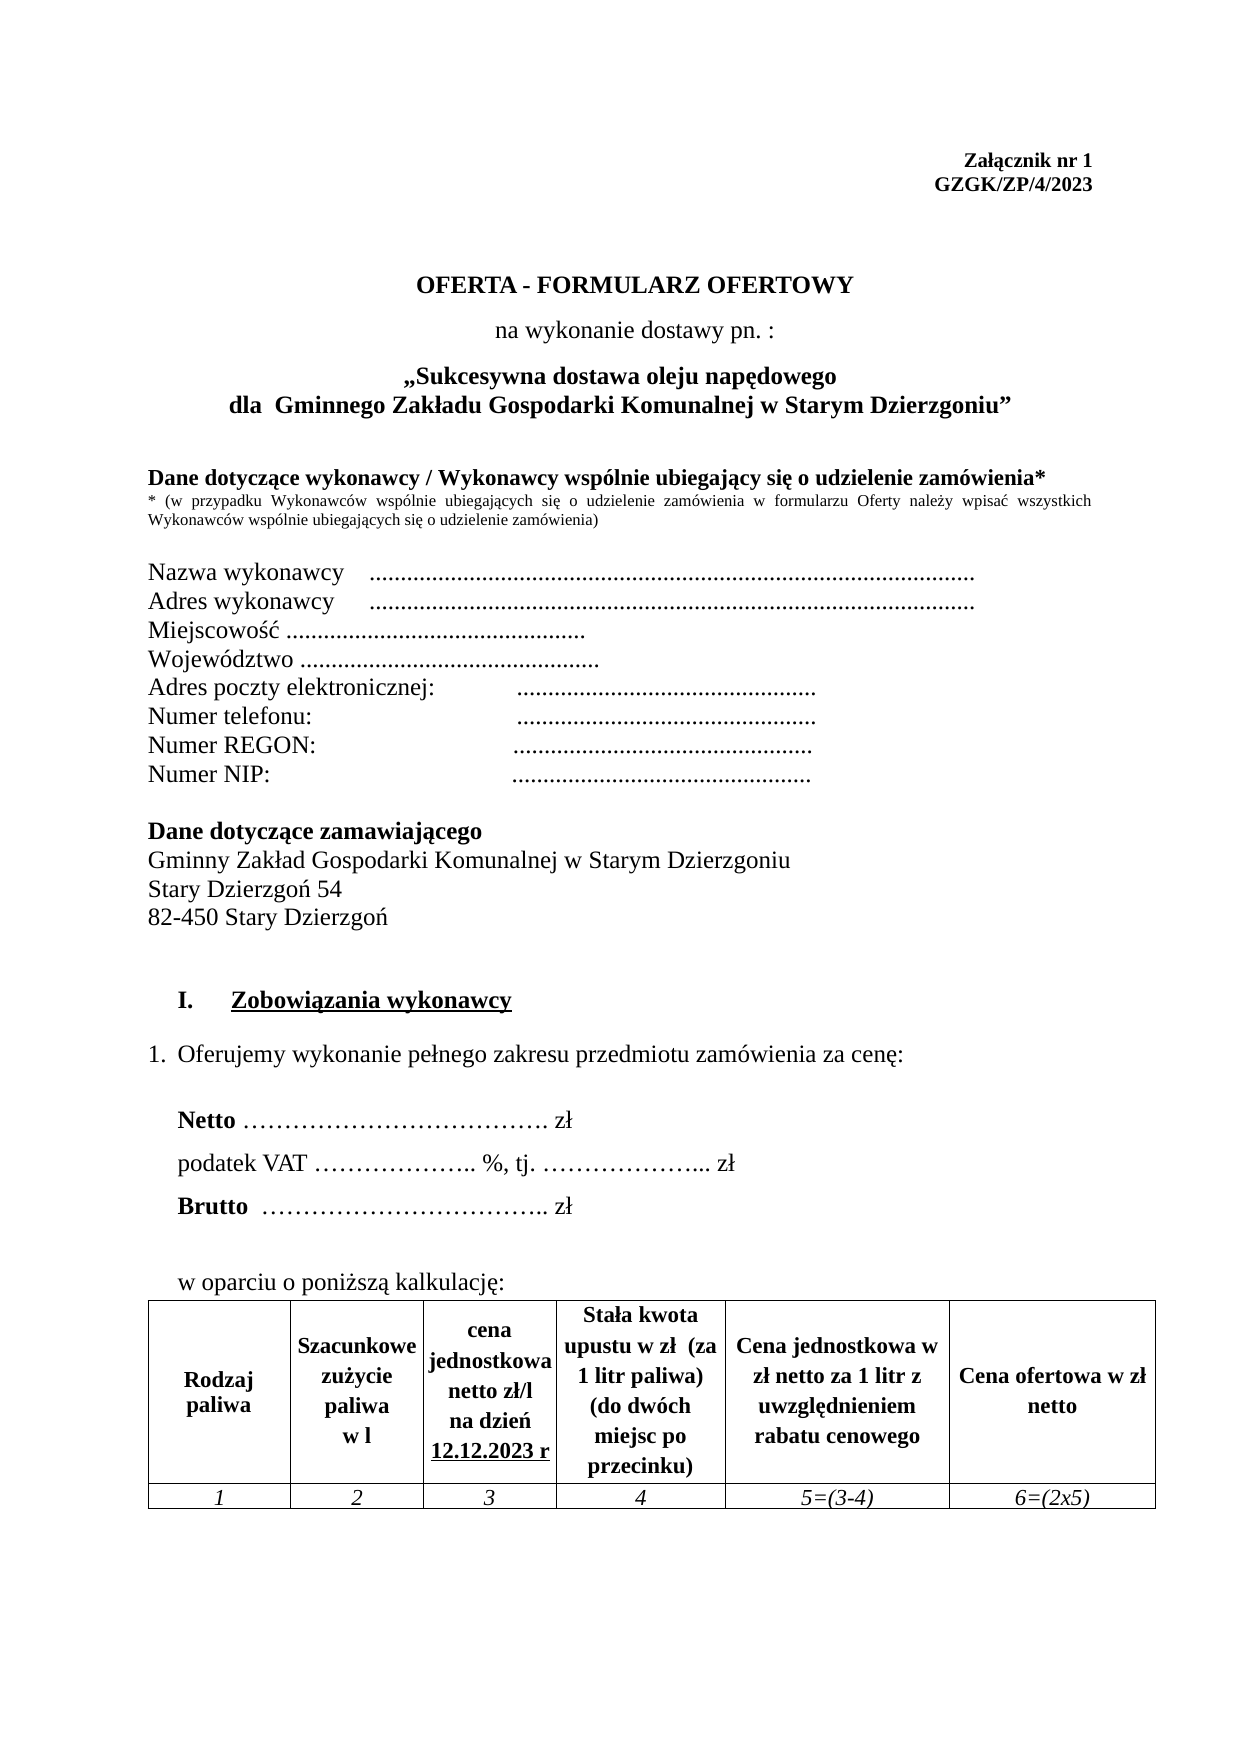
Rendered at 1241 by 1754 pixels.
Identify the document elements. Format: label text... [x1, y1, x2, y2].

text GZGK/ZP/4/2023 [148, 172, 1093, 196]
table_header Stała kwota upustu w zł (za 1 litr paliwa) (do dwóch miejsc po przecinku) [557, 1301, 725, 1483]
text OFERTA - FORMULARZ OFERTOWY [148, 270, 1093, 299]
text * (w przypadku Wykonawców wspólnie ubiegających się o udzielenie zamówienia w formularzu Oferty należy wpisać wszystkich Wykonawców wspólnie ubiegających się o udzielenie zamówienia) [148, 490, 1093, 529]
table_header Rodzaj paliwa [149, 1301, 290, 1483]
text Województwo ................................................ [148, 644, 1093, 672]
list podatek VAT ……………….. %, tj. ………………... zł [177, 1148, 1093, 1177]
text Dane dotyczące zamawiającego [148, 816, 1093, 845]
text „Sukcesywna dostawa oleju napędowego [148, 361, 1093, 390]
text Adres poczty elektronicznej: ................................................ [148, 672, 1093, 701]
table_header Cena ofertowa w zł netto [950, 1301, 1155, 1483]
list Brutto …………………………….. zł [177, 1191, 1093, 1220]
table_header Szacunkowe zużycie paliwa w l [291, 1301, 423, 1483]
text 82-450 Stary Dzierzgoń [148, 902, 1093, 931]
text Załącznik nr 1 [148, 148, 1093, 172]
text dla Gminnego Zakładu Gospodarki Komunalnej w Starym Dzierzgoniu” [148, 390, 1093, 418]
text I. Zobowiązania wykonawcy [177, 985, 1093, 1014]
text Nazwa wykonawcy ................................................................................................. [148, 557, 1093, 586]
text na wykonanie dostawy pn. : [148, 316, 1093, 344]
list Oferujemy wykonanie pełnego zakresu przedmiotu zamówienia za cenę: [148, 1039, 1093, 1068]
text Numer REGON: ................................................ [148, 730, 1093, 759]
text Dane dotyczące wykonawcy / Wykonawcy wspólnie ubiegający się o udzielenie zamówienia* [148, 464, 1093, 490]
text Numer NIP: ................................................ [148, 759, 1093, 787]
table_header cena jednostkowa netto zł/l na dzień 12.12.2023 r [424, 1301, 556, 1483]
text Stary Dzierzgoń 54 [148, 874, 1093, 902]
text Gminny Zakład Gospodarki Komunalnej w Starym Dzierzgoniu [148, 845, 1093, 874]
text Miejscowość ................................................ [148, 615, 1093, 644]
text Adres wykonawcy ................................................................................................. [148, 586, 1093, 615]
table_header Cena jednostkowa w zł netto za 1 litr z uwzględnieniem rabatu cenowego [726, 1301, 949, 1483]
list w oparciu o poniższą kalkulację: [177, 1267, 1093, 1296]
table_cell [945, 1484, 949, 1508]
list Netto ………………………………. zł [177, 1105, 1093, 1134]
text Numer telefonu: ................................................ [148, 701, 1093, 730]
